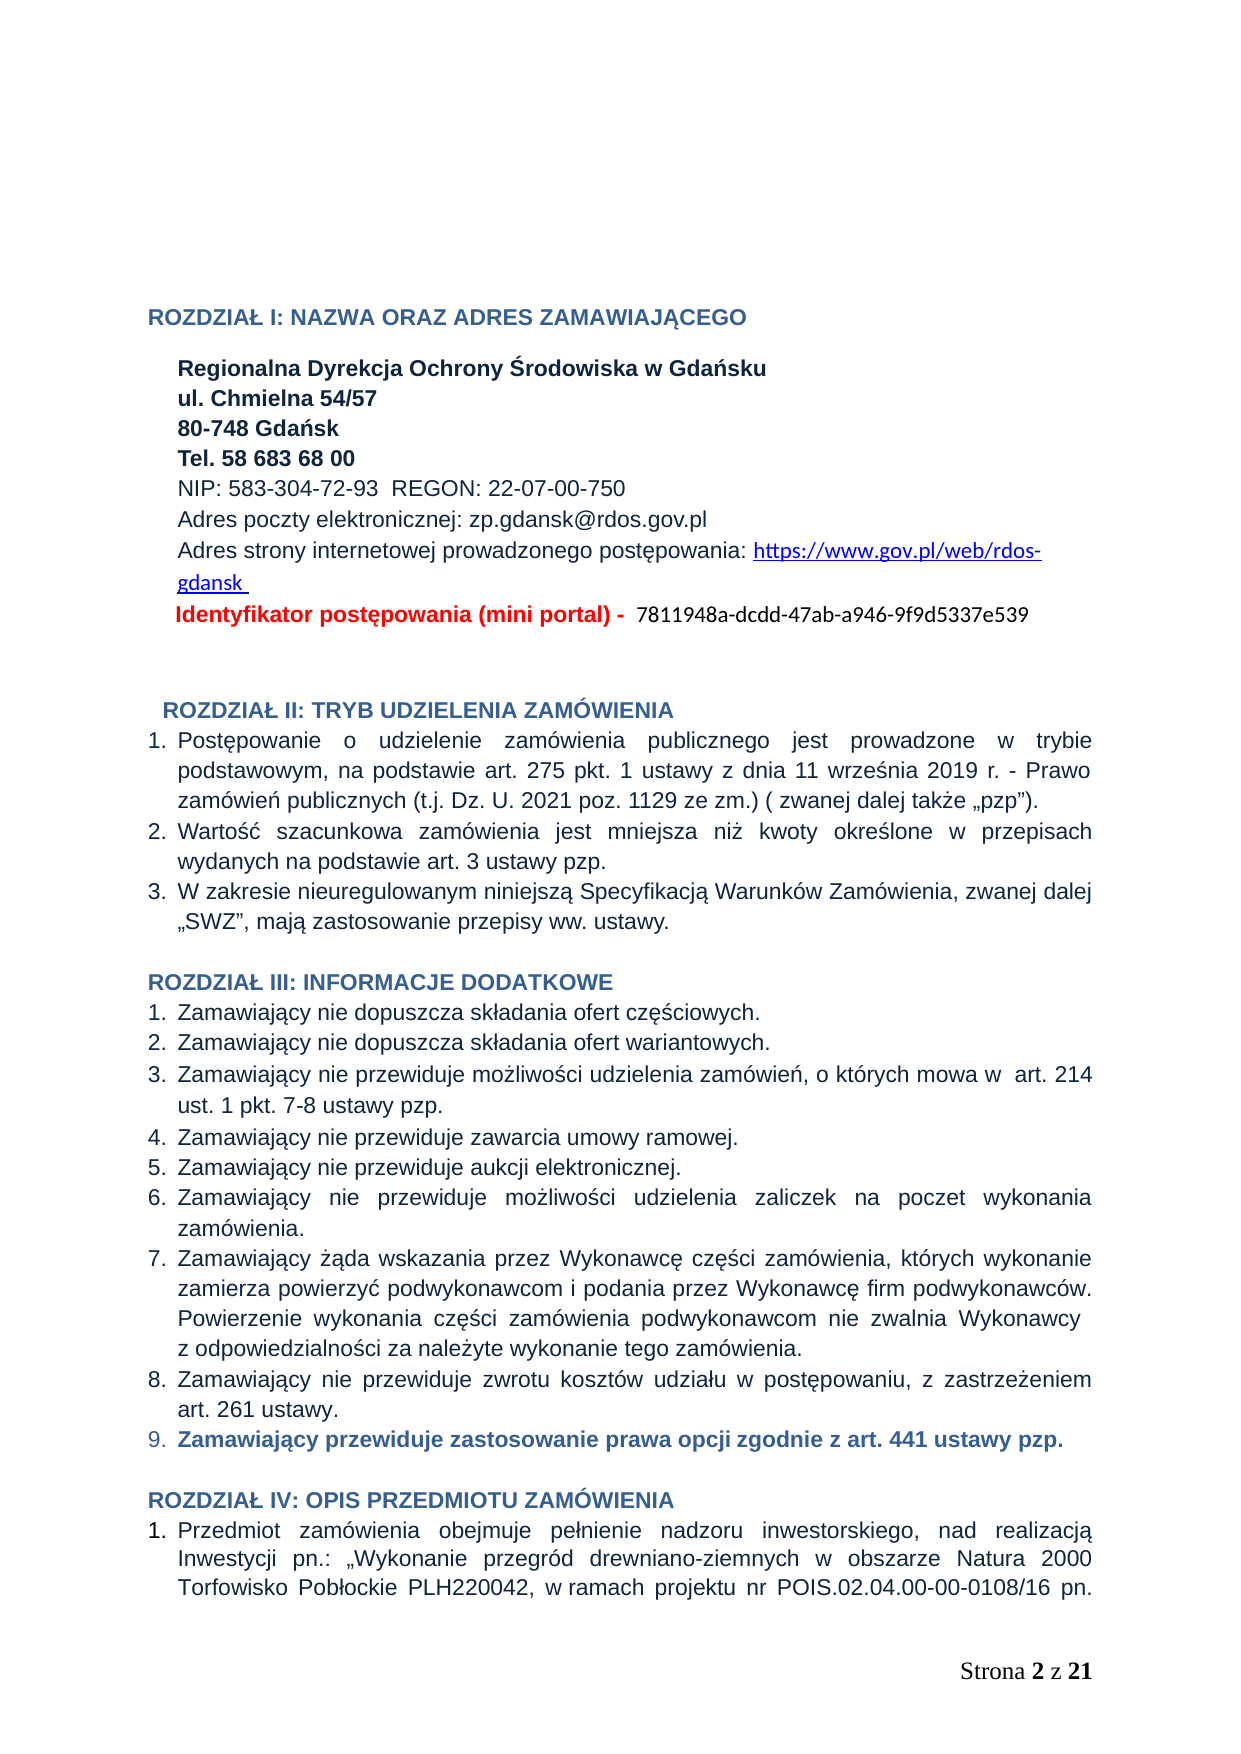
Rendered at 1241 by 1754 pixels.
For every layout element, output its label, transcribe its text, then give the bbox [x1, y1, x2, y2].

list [148, 1517, 1093, 1600]
text ul. Chmielna 54/57 [177, 385, 1093, 411]
text Identyfikator postępowania (mini portal) - 7811948a-dcdd-47ab-a946-9f9d5337e539 [162, 600, 1093, 628]
list Zamawiający nie dopuszcza składania ofert częściowych. [148, 999, 1093, 1025]
text ROZDZIAŁ I: NAZWA ORAZ ADRES ZAMAWIAJĄCEGO [148, 303, 1093, 330]
text ROZDZIAŁ II: TRYB UDZIELENIA ZAMÓWIENIA [162, 697, 1093, 723]
text Regionalna Dyrekcja Ochrony Środowiska w Gdańsku [177, 354, 1093, 381]
list Zamawiający nie dopuszcza składania ofert wariantowych. [148, 1029, 1093, 1055]
list W zakresie nieuregulowanym niniejszą Specyfikacją Warunków Zamówienia, zwanej dalej „SWZ”, mają zastosowanie przepisy ww. ustawy. [148, 878, 1093, 934]
text Adres poczty elektronicznej: zp.gdansk@rdos.gov.pl [177, 506, 1093, 532]
text Adres strony internetowej prowadzonego postępowania: https://www.gov.pl/web/rdos-gdansk [177, 536, 1093, 596]
list Zamawiający nie przewiduje możliwości udzielenia zaliczek na poczet wykonania zamówienia. [148, 1184, 1093, 1241]
list Zamawiający nie przewiduje zawarcia umowy ramowej. [148, 1124, 1093, 1150]
list Zamawiający żąda wskazania przez Wykonawcę części zamówienia, których wykonanie zamierza powierzyć podwykonawcom i podania przez Wykonawcę firm podwykonawców. Powierzenie wykonania części zamówienia podwykonawcom nie zwalnia Wykonawcy z odpowiedzialności za należyte wykonanie tego zamówienia. [148, 1245, 1093, 1362]
text NIP: 583-304-72-93 REGON: 22-07-00-750 [177, 475, 1093, 502]
text ROZDZIAŁ IV: OPIS PRZEDMIOTU ZAMÓWIENIA [148, 1487, 1093, 1513]
list Zamawiający nie przewiduje aukcji elektronicznej. [148, 1154, 1093, 1180]
list Zamawiający nie przewiduje zwrotu kosztów udziału w postępowaniu, z zastrzeżeniem art. 261 ustawy. [148, 1366, 1093, 1422]
list Zamawiający przewiduje zastosowanie prawa opcji zgodnie z art. 441 ustawy pzp. [148, 1426, 1093, 1452]
list Postępowanie o udzielenie zamówienia publicznego jest prowadzone w trybie podstawowym, na podstawie art. 275 pkt. 1 ustawy z dnia 11 września 2019 r. - Prawo zamówień publicznych (t.j. Dz. U. 2021 poz. 1129 ze zm.) ( zwanej dalej także „pzp”). [148, 727, 1093, 814]
list Zamawiający nie przewiduje możliwości udzielenia zamówień, o których mowa w art. 214 ust. 1 pkt. 7-8 ustawy pzp. [148, 1061, 1093, 1118]
text 80-748 Gdańsk [177, 415, 1093, 441]
text ROZDZIAŁ III: INFORMACJE DODATKOWE [148, 969, 1093, 995]
text Tel. 58 683 68 00 [177, 445, 1093, 472]
list Wartość szacunkowa zamówienia jest mniejsza niż kwoty określone w przepisach wydanych na podstawie art. 3 ustawy pzp. [148, 818, 1093, 874]
